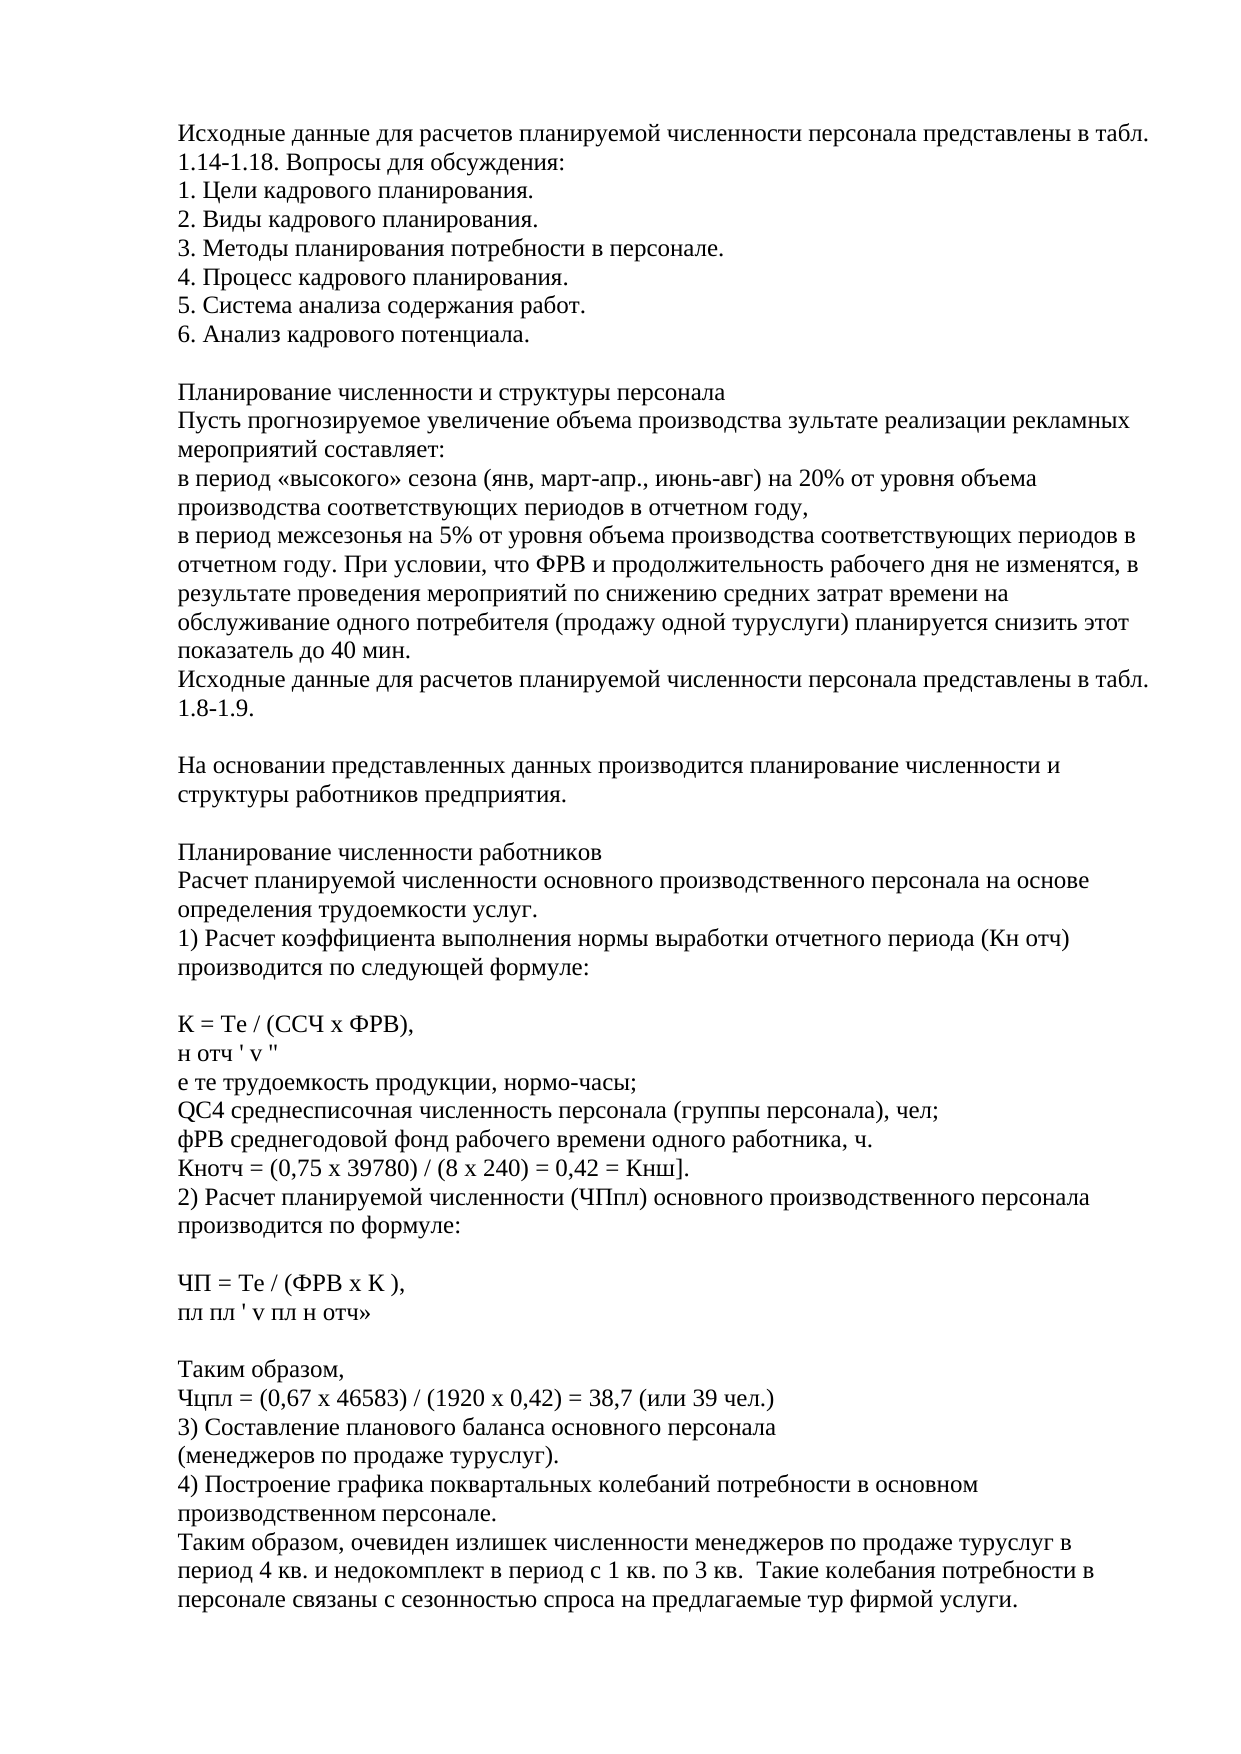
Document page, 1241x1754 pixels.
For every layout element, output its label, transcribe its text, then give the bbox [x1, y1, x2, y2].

text 6. Анализ кадрового потенциала. [177, 319, 1152, 348]
text (менеджеров по продаже туруслуг). [177, 1441, 1152, 1469]
text QC4 среднесписочная численность персонала (группы персонала), чел; [177, 1096, 1152, 1124]
text в период межсезонья на 5% от уровня объема производства соответствующих периодов в отчетном году. При условии, что ФРВ и продолжительность рабочего дня не изменятся, в результате проведения мероприятий по снижению средних затрат времени на обслуживание одного потребителя (продажу одной туруслуги) планируется снизить этот показатель до 40 мин. [177, 521, 1152, 664]
text Планирование численности работников [177, 837, 1152, 866]
text На основании представленных данных производится планирование численности и структуры работников предприятия. [177, 751, 1152, 808]
text 2. Виды кадрового планирования. [177, 204, 1152, 233]
text Кнотч = (0,75 х 39780) / (8 х 240) = 0,42 = Кнш]. [177, 1153, 1152, 1182]
text К = Те / (ССЧ х ФРВ), [177, 1009, 1152, 1038]
text 5. Система анализа содержания работ. [177, 291, 1152, 319]
text н отч ' v '' [177, 1038, 1152, 1067]
text 3. Методы планирования потребности в персонале. [177, 233, 1152, 262]
text 4. Процесс кадрового планирования. [177, 262, 1152, 291]
text Планирование численности и структуры персонала [177, 377, 1152, 406]
text 1) Расчет коэффициента выполнения нормы выработки отчетного периода (Кн отч) производится по следующей формуле: [177, 923, 1152, 981]
text фРВ среднегодовой фонд рабочего времени одного работника, ч. [177, 1124, 1152, 1153]
text ЧП = Те / (ФРВ х К ), [177, 1268, 1152, 1297]
text Расчет планируемой численности основного производственного персонала на основе определения трудоемкости услуг. [177, 866, 1152, 923]
text в период «высокого» сезона (янв, март-апр., июнь-авг) на 20% от уровня объема производства соответствующих периодов в отчетном году, [177, 463, 1152, 521]
text 1. Цели кадрового планирования. [177, 176, 1152, 204]
text 3) Составление планового баланса основного персонала [177, 1412, 1152, 1441]
text е те трудоемкость продукции, нормо-часы; [177, 1067, 1152, 1096]
text 2) Расчет планируемой численности (ЧПпл) основного производственного персонала производится по формуле: [177, 1182, 1152, 1239]
text Таким образом, [177, 1354, 1152, 1383]
text Исходные данные для расчетов планируемой численности персонала представлены в табл. 1.8-1.9. [177, 664, 1152, 722]
text Пусть прогнозируемое увеличение объема производства зультате реализации рекламных мероприятий составляет: [177, 406, 1152, 463]
text 4) Построение графика поквартальных колебаний потребности в основном производственном персонале. [177, 1469, 1152, 1527]
text Таким образом, очевиден излишек численности менеджеров по продаже туруслуг в период 4 кв. и недокомплект в период с 1 кв. по 3 кв. Такие колебания потребности в персонале связаны с сезонностью спроса на предлагаемые тур фирмой услуги. [177, 1527, 1152, 1613]
text Исходные данные для расчетов планируемой численности персонала представлены в табл. 1.14-1.18. Вопросы для обсуждения: [177, 118, 1152, 176]
text Чцпл = (0,67 х 46583) / (1920 х 0,42) = 38,7 (или 39 чел.) [177, 1383, 1152, 1412]
text пл пл ' v пл н отч» [177, 1297, 1152, 1326]
